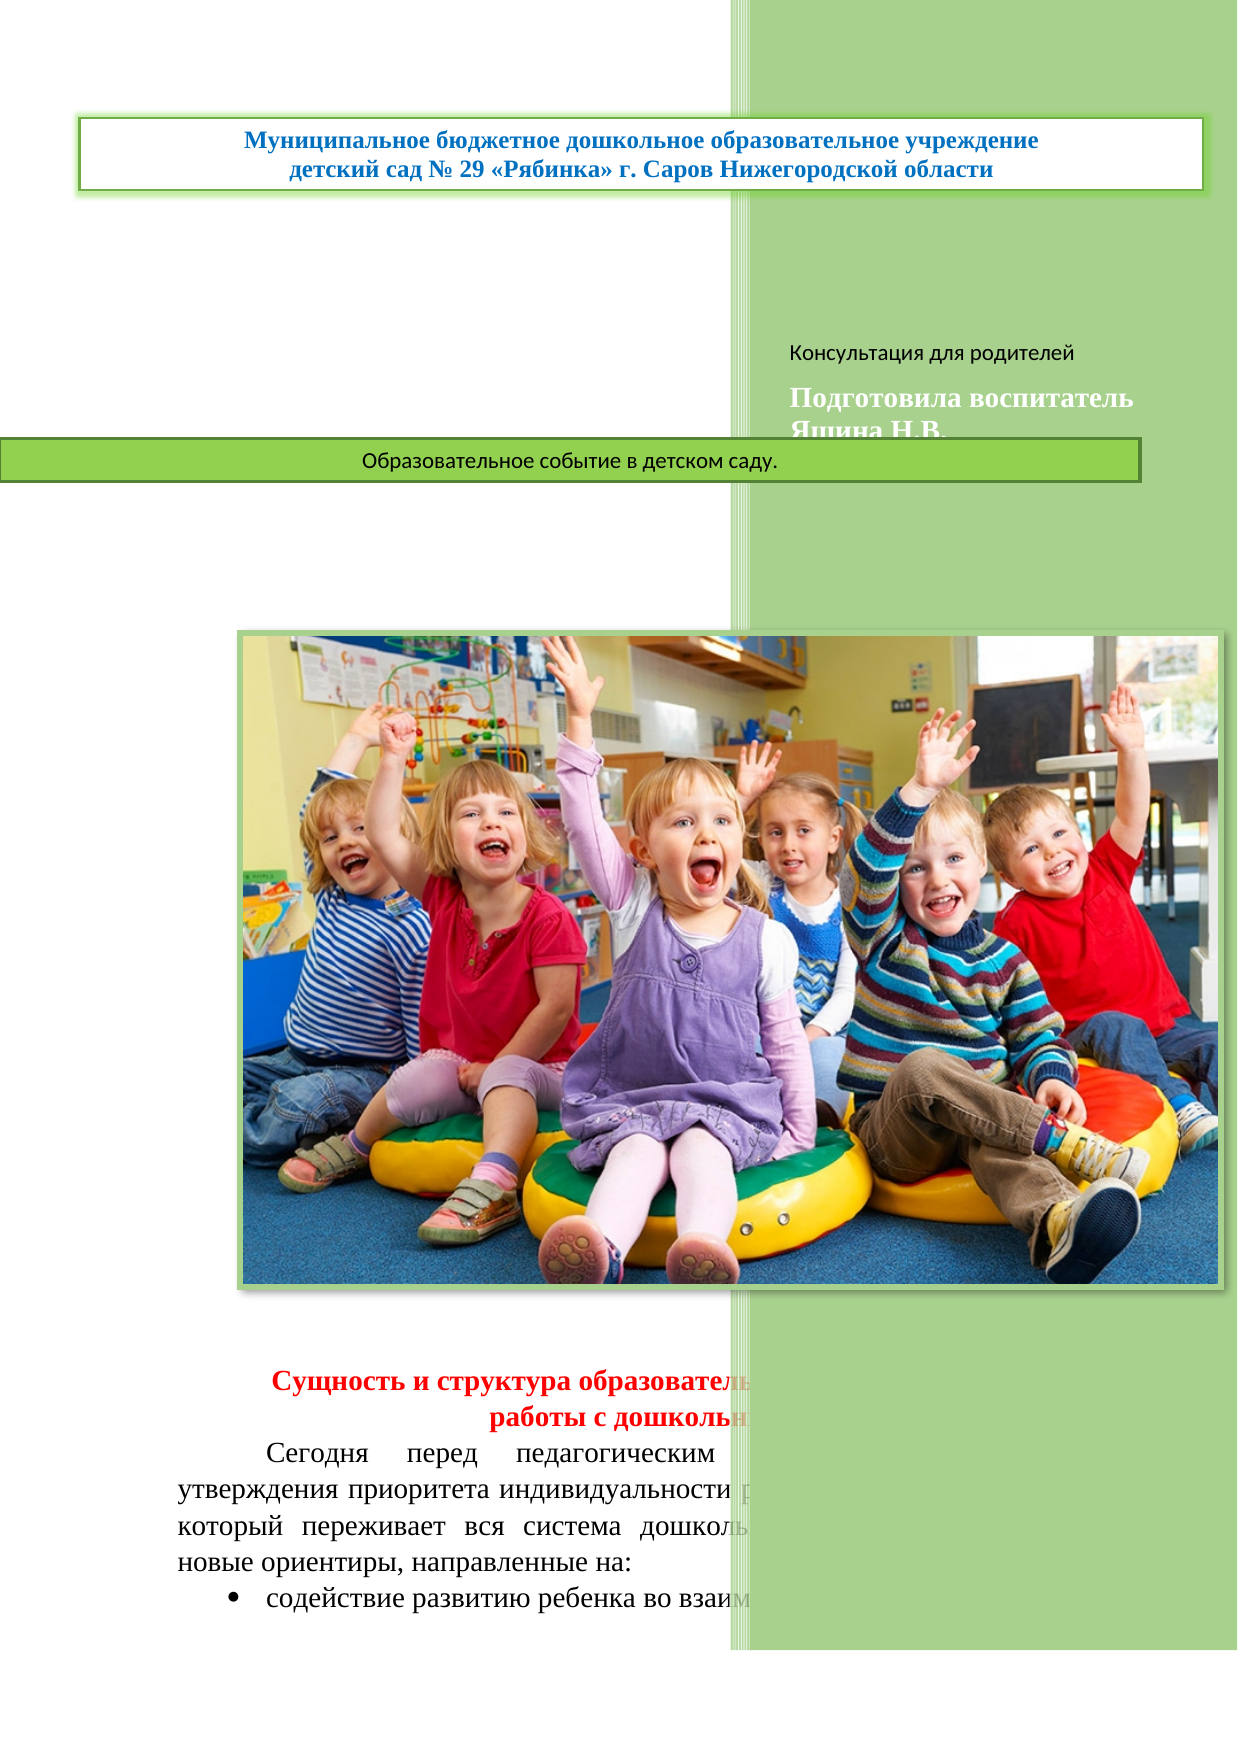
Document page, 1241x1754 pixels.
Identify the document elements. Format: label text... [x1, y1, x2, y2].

text Сегодня перед педагогическим сообществом стоит задача: утверждения приоритета индивидуальности ребёнка. В переходном периоде, который переживает вся система дошкольного образования, обозначены новые ориентиры, направленные на: [177, 1435, 729, 1577]
list содействие развитию ребенка во взаимодействии с родителями; [228, 1580, 729, 1613]
picture [243, 636, 1218, 1284]
text Сущность и структура образовательного события как технологии работы с дошкольниками. [177, 1363, 729, 1433]
